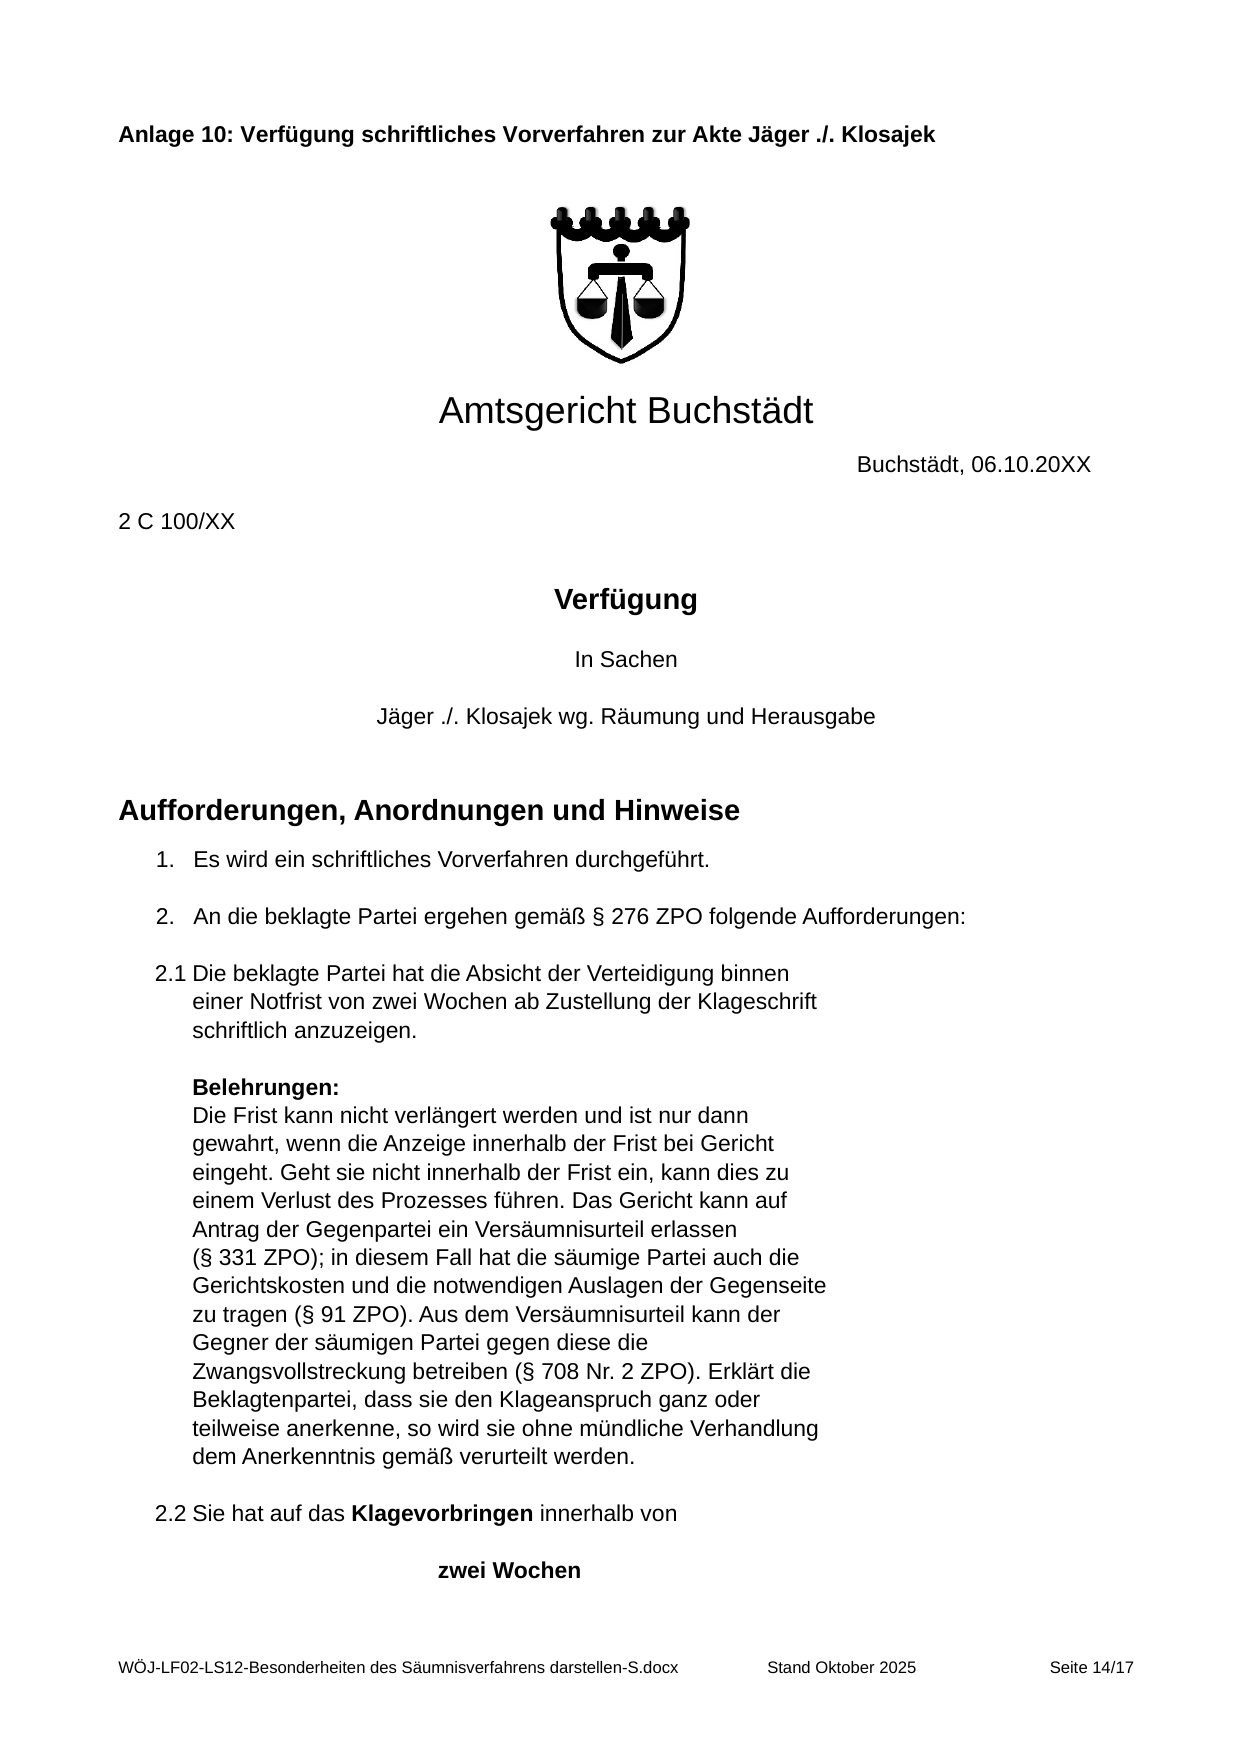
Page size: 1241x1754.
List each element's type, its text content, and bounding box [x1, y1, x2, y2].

text Buchstädt, 06.10.20XX 2 C 100/XX [118, 451, 1134, 534]
list Die beklagte Partei hat die Absicht der Verteidigung binnen einer Notfrist von zwei Wochen ab Zustellung der Klageschrift schriftlich anzuzeigen. Belehrungen: Die Frist kann nicht verlängert werden und ist nur dann gewahrt, wenn die Anzeige innerhalb der Frist bei Gericht eingeht. Geht sie nicht innerhalb der Frist ein, kann dies zu einem Verlust des Prozesses führen. Das Gericht kann auf Antrag der Gegenpartei ein Versäumnisurteil erlassen (§ 331 ZPO); in diesem Fall hat die säumige Partei auch die Gerichtskosten und die notwendigen Auslagen der Gegenseite zu tragen (§ 91 ZPO). Aus dem Versäumnisurteil kann der Gegner der säumigen Partei gegen diese die Zwangsvollstreckung betreiben (§ 708 Nr. 2 ZPO). Erklärt die Beklagtenpartei, dass sie den Klageanspruch ganz oder teilweise anerkenne, so wird sie ohne mündliche Verhandlung dem Anerkenntnis gemäß verurteilt werden. [154, 960, 827, 1469]
text Anlage 10: Verfügung schriftliches Vorverfahren zur Akte Jäger ./. Klosajek [118, 121, 1122, 147]
list Es wird ein schriftliches Vorverfahren durchgeführt. [156, 846, 1134, 872]
text zwei Wochen [192, 1557, 827, 1583]
list An die beklagte Partei ergehen gemäß § 276 ZPO folgende Aufforderungen: [156, 903, 1134, 929]
picture [550, 203, 690, 364]
list Sie hat auf das Klagevorbringen innerhalb von [154, 1500, 827, 1526]
text Amtsgericht Buchstädt [118, 167, 1134, 431]
text Verfügung In Sachen Jäger ./. Klosajek wg. Räumung und Herausgabe [118, 553, 1134, 729]
text Aufforderungen, Anordnungen und Hinweise [118, 793, 1134, 827]
